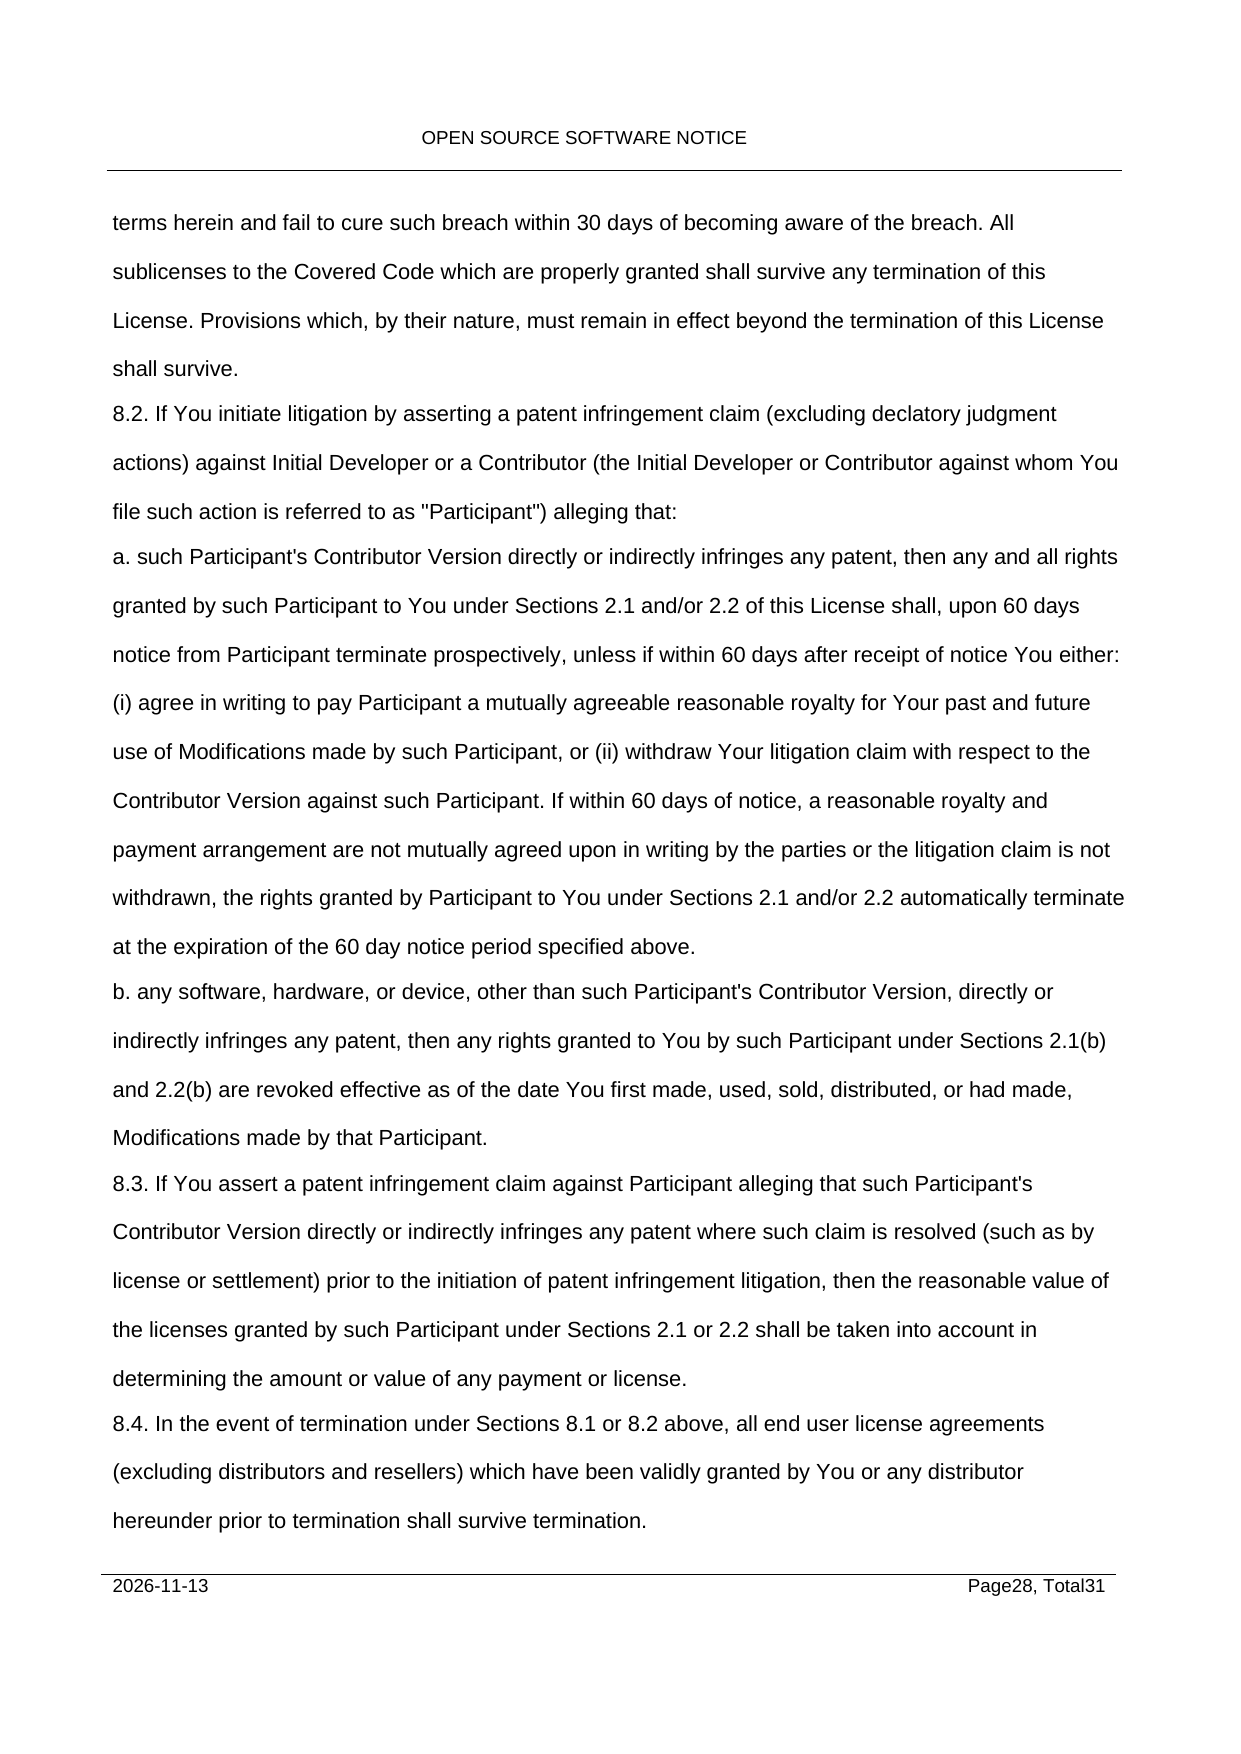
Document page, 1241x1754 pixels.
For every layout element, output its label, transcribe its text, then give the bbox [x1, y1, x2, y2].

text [112, 206, 1128, 385]
text 8.4. In the event of termination under Sections 8.1 or 8.2 above, all end user license agreements (excluding distributors and resellers) which have been validly granted by You or any distributor hereunder prior to termination shall survive termination. [112, 1407, 1128, 1537]
text 8.3. If You assert a patent infringement claim against Participant alleging that such Participant's Contributor Version directly or indirectly infringes any patent where such claim is resolved (such as by license or settlement) prior to the initiation of patent infringement litigation, then the reasonable value of the licenses granted by such Participant under Sections 2.1 or 2.2 shall be taken into account in determining the amount or value of any payment or license. [112, 1167, 1128, 1394]
text b. any software, hardware, or device, other than such Participant's Contributor Version, directly or indirectly infringes any patent, then any rights granted to You by such Participant under Sections 2.1(b) and 2.2(b) are revoked effective as of the date You first made, used, sold, distributed, or had made, Modifications made by that Participant. [112, 975, 1128, 1154]
text 8.2. If You initiate litigation by asserting a patent infringement claim (excluding declatory judgment actions) against Initial Developer or a Contributor (the Initial Developer or Contributor against whom You file such action is referred to as "Participant") alleging that: [112, 398, 1128, 528]
text a. such Participant's Contributor Version directly or indirectly infringes any patent, then any and all rights granted by such Participant to You under Sections 2.1 and/or 2.2 of this License shall, upon 60 days notice from Participant terminate prospectively, unless if within 60 days after receipt of notice You either: (i) agree in writing to pay Participant a mutually agreeable reasonable royalty for Your past and future use of Modifications made by such Participant, or (ii) withdraw Your litigation claim with respect to the Contributor Version against such Participant. If within 60 days of notice, a reasonable royalty and payment arrangement are not mutually agreed upon in writing by the parties or the litigation claim is not withdrawn, the rights granted by Participant to You under Sections 2.1 and/or 2.2 automatically terminate at the expiration of the 60 day notice period specified above. [112, 540, 1128, 963]
